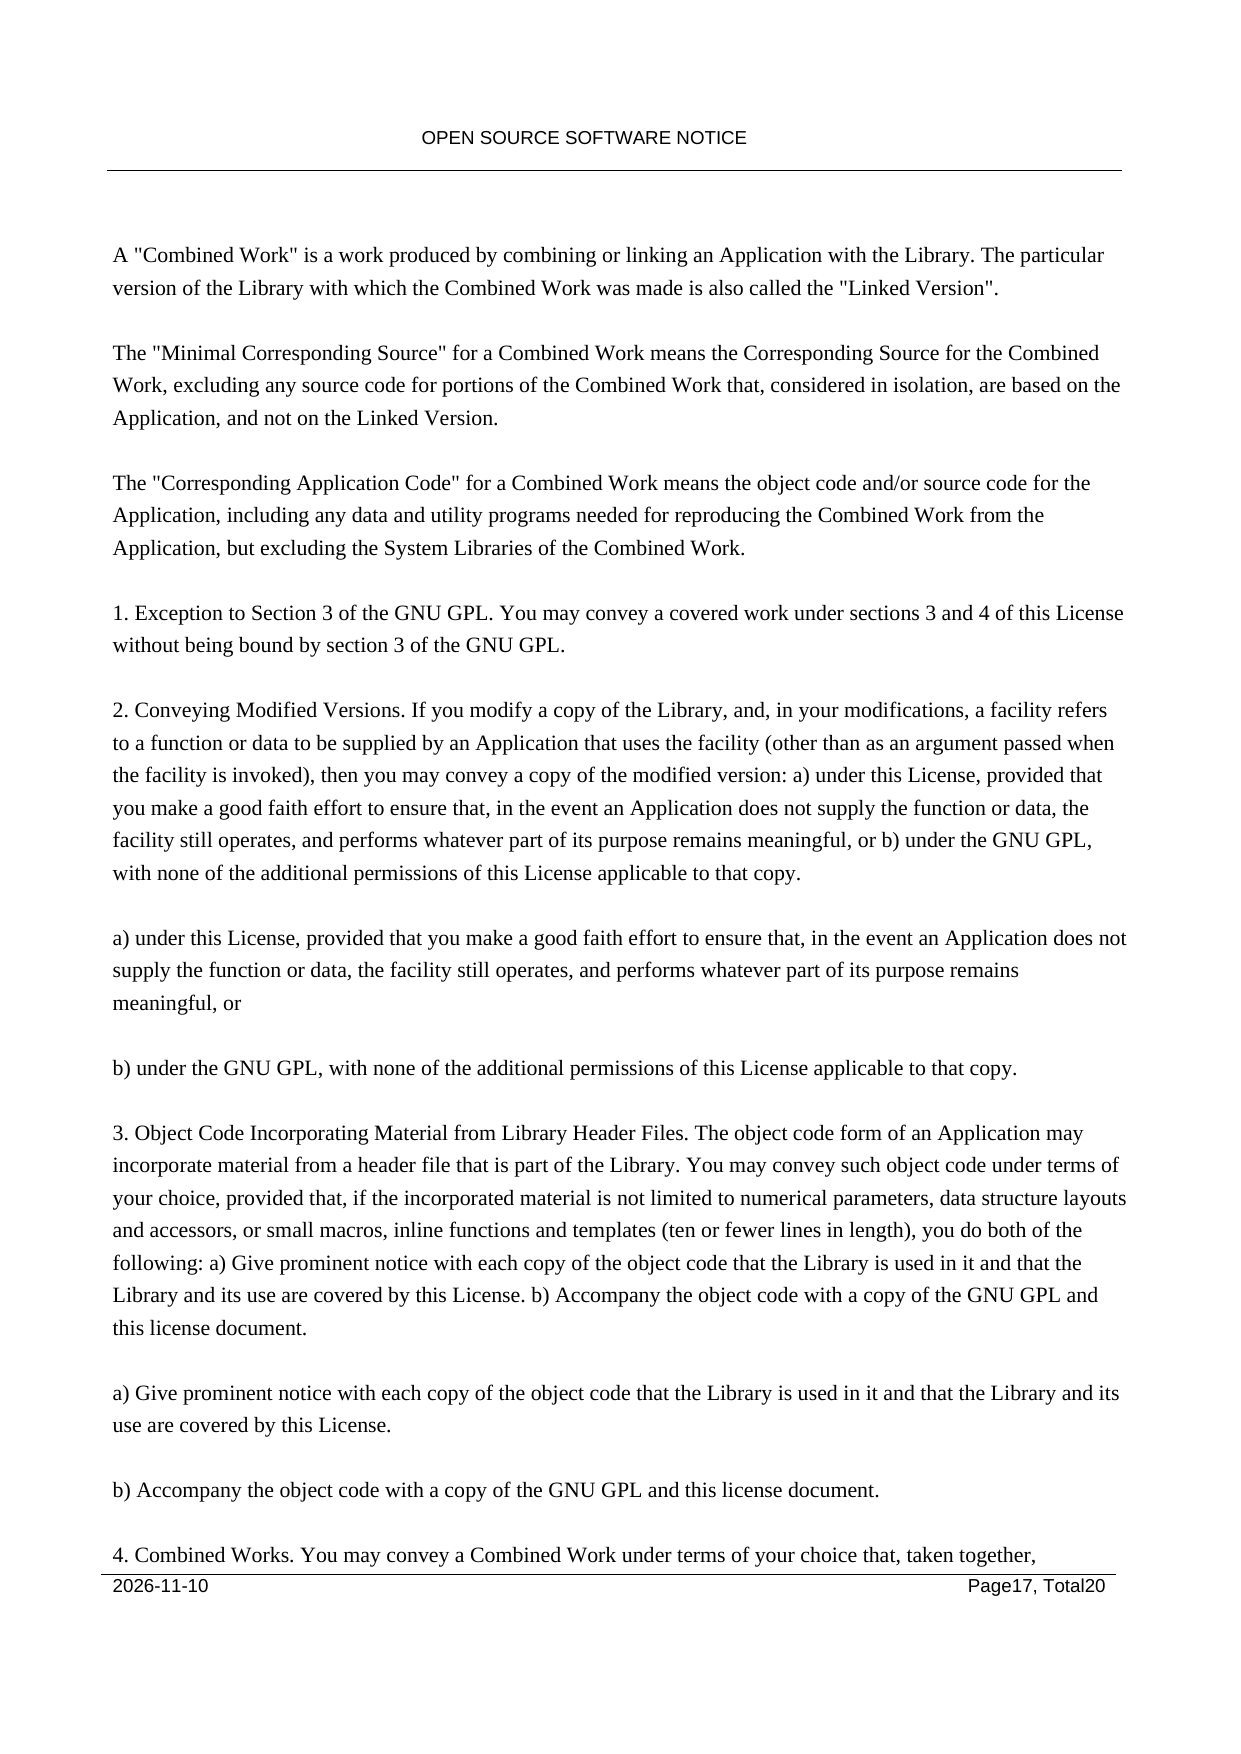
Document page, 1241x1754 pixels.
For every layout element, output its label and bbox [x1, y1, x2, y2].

text [112, 206, 1128, 1571]
